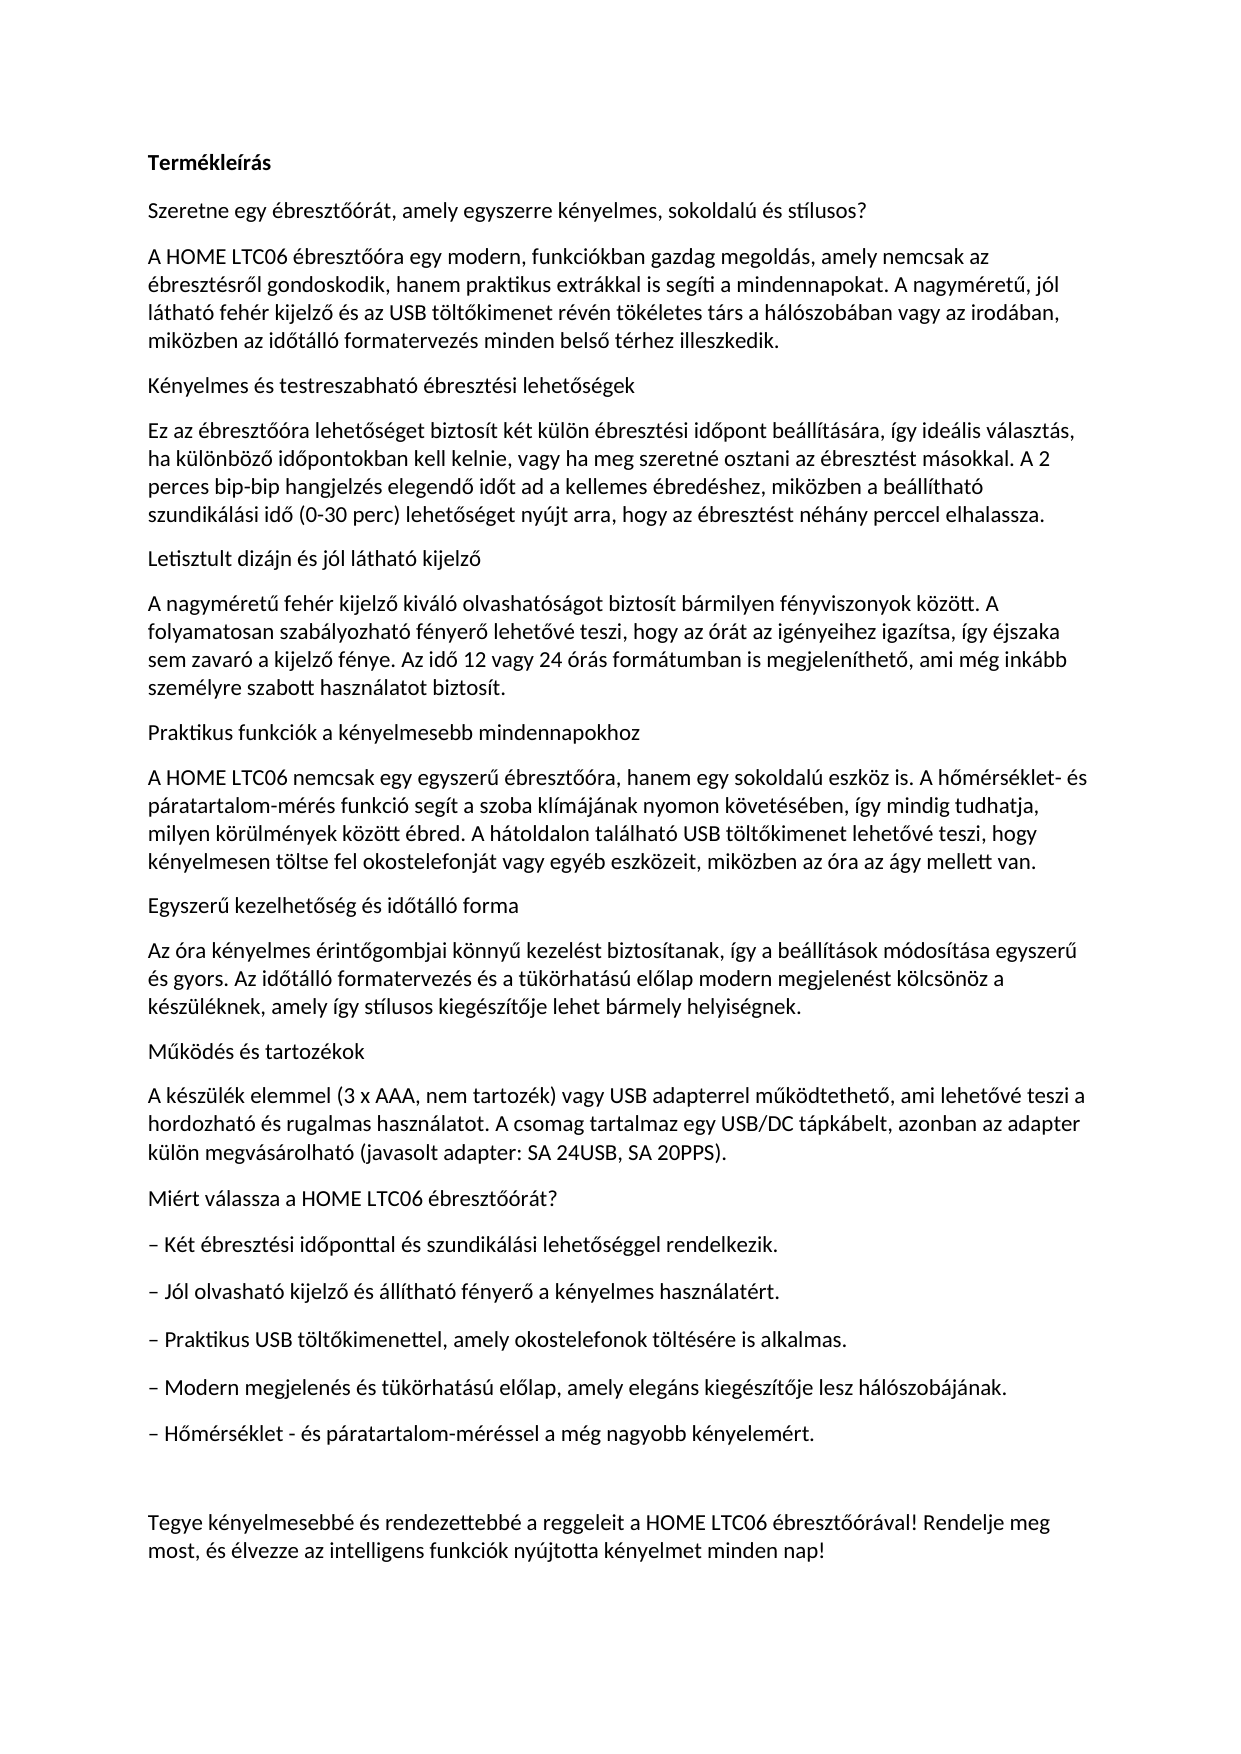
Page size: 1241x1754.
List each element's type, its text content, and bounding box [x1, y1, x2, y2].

text Miért válassza a HOME LTC06 ébresztőórát? [148, 1182, 1093, 1213]
text Az óra kényelmes érintőgombjai könnyű kezelést biztosítanak, így a beállítások módosítása egyszerű és gyors. Az időtálló formatervezés és a tükörhatású előlap modern megjelenést kölcsönöz a készüléknek, amely így stílusos kiegészítője lehet bármely helyiségnek. [148, 936, 1093, 1020]
text A készülék elemmel (3 x AAA, nem tartozék) vagy USB adapterrel működtethető, ami lehetővé teszi a hordozható és rugalmas használatot. A csomag tartalmaz egy USB/DC tápkábelt, azonban az adapter külön megvásárolható (javasolt adapter: SA 24USB, SA 20PPS). [148, 1082, 1093, 1166]
text – Modern megjelenés és tükörhatású előlap, amely elegáns kiegészítője lesz hálószobájának. [148, 1371, 1093, 1402]
text Ez az ébresztőóra lehetőséget biztosít két külön ébresztési időpont beállítására, így ideális választás, ha különböző időpontokban kell kelnie, vagy ha meg szeretné osztani az ébresztést másokkal. A 2 perces bip-bip hangjelzés elegendő időt ad a kellemes ébredéshez, miközben a beállítható szundikálási idő (0-30 perc) lehetőséget nyújt arra, hogy az ébresztést néhány perccel elhalassza. [148, 416, 1093, 528]
text – Praktikus USB töltőkimenettel, amely okostelefonok töltésére is alkalmas. [148, 1323, 1093, 1354]
text Szeretne egy ébresztőórát, amely egyszerre kényelmes, sokoldalú és stílusos? [148, 194, 1093, 226]
text Termékleírás [148, 148, 1093, 176]
text A HOME LTC06 ébresztőóra egy modern, funkciókban gazdag megoldás, amely nemcsak az ébresztésről gondoskodik, hanem praktikus extrákkal is segíti a mindennapokat. A nagyméretű, jól látható fehér kijelző és az USB töltőkimenet révén tökéletes társ a hálószobában vagy az irodában, miközben az időtálló formatervezés minden belső térhez illeszkedik. [148, 242, 1093, 354]
text – Hőmérséklet - és páratartalom-méréssel a még nagyobb kényelemért. [148, 1419, 1093, 1447]
text Kényelmes és testreszabható ébresztési lehetőségek [148, 371, 1093, 399]
text Egyszerű kezelhetőség és időtálló forma [148, 891, 1093, 919]
text A nagyméretű fehér kijelző kiváló olvashatóságot biztosít bármilyen fényviszonyok között. A folyamatosan szabályozható fényerő lehetővé teszi, hogy az órát az igényeihez igazítsa, így éjszaka sem zavaró a kijelző fénye. Az idő 12 vagy 24 órás formátumban is megjeleníthető, ami még inkább személyre szabott használatot biztosít. [148, 589, 1093, 701]
text Működés és tartozékok [148, 1037, 1093, 1065]
text A HOME LTC06 nemcsak egy egyszerű ébresztőóra, hanem egy sokoldalú eszköz is. A hőmérséklet- és páratartalom-mérés funkció segít a szoba klímájának nyomon követésében, így mindig tudhatja, milyen körülmények között ébred. A hátoldalon található USB töltőkimenet lehetővé teszi, hogy kényelmesen töltse fel okostelefonját vagy egyéb eszközeit, miközben az óra az ágy mellett van. [148, 763, 1093, 875]
text – Két ébresztési időponttal és szundikálási lehetőséggel rendelkezik. [148, 1230, 1093, 1258]
text – Jól olvasható kijelző és állítható fényerő a kényelmes használatért. [148, 1275, 1093, 1306]
text Praktikus funkciók a kényelmesebb mindennapokhoz [148, 718, 1093, 746]
text Letisztult dizájn és jól látható kijelző [148, 544, 1093, 573]
text Tegye kényelmesebbé és rendezettebbé a reggeleit a HOME LTC06 ébresztőórával! Rendelje meg most, és élvezze az intelligens funkciók nyújtotta kényelmet minden nap! [148, 1508, 1093, 1564]
